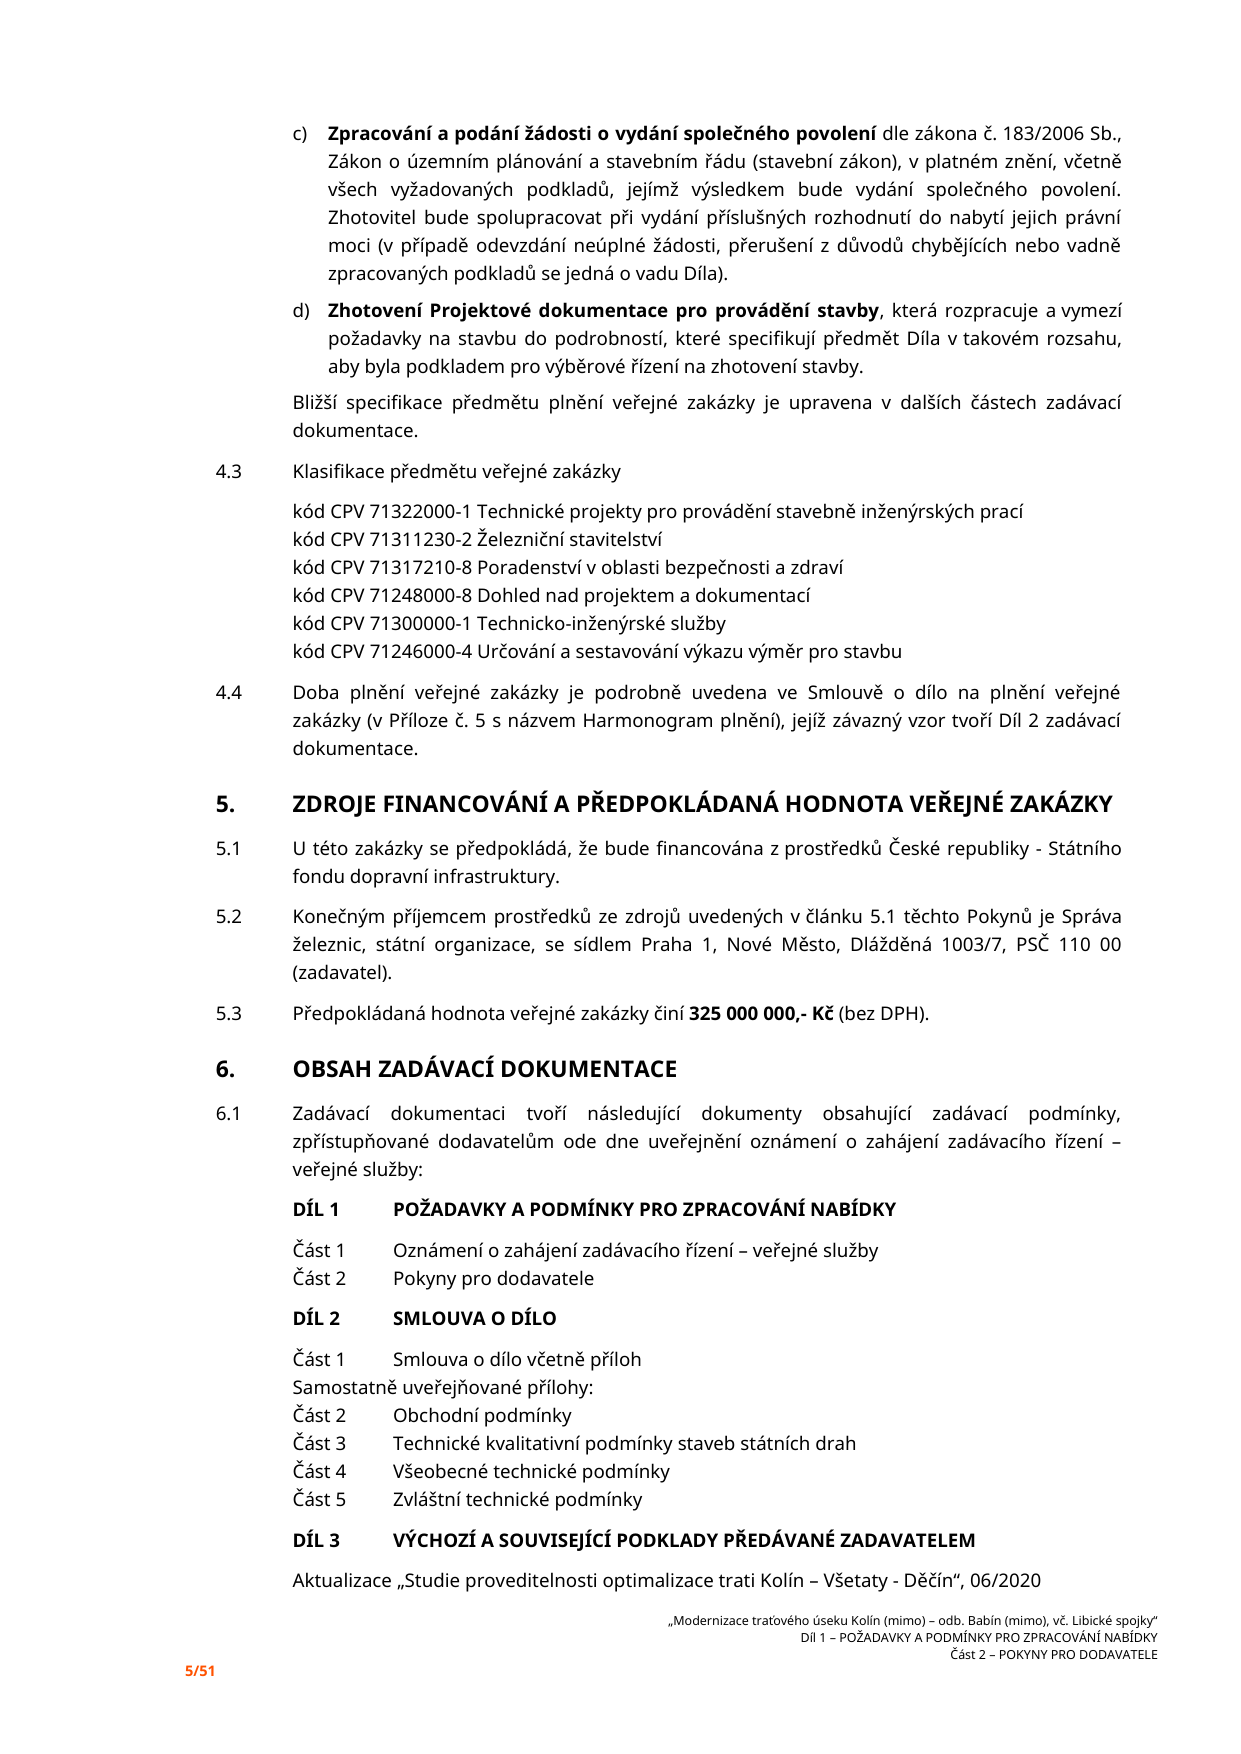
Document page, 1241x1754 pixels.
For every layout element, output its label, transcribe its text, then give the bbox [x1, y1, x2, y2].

list Aktualizace „Studie proveditelnosti optimalizace trati Kolín – Všetaty - Děčín“, 06/2020 [292, 1567, 1122, 1593]
list kód CPV 71317210-8 Poradenství v oblasti bezpečnosti a zdraví [292, 554, 1122, 580]
list kód CPV 71300000-1 Technicko-inženýrské služby [292, 611, 1122, 636]
text ZDROJE FINANCOVÁNÍ a PŘEDPOKLÁDANÁ HODNOTA VEŘEJNÉ ZAKÁZKY [216, 788, 1122, 819]
text DÍL 1 POŽADAVKY A PODMÍNKY PRO ZPRACOVÁNÍ NABÍDKY [292, 1197, 1122, 1222]
list Zhotovení Projektové dokumentace pro provádění stavby, která rozpracuje a vymezí požadavky na stavbu do podrobností, které specifikují předmět Díla v takovém rozsahu, aby byla podkladem pro výběrové řízení na zhotovení stavby. [292, 297, 1122, 379]
list Bližší specifikace předmětu plnění veřejné zakázky je upravena v dalších částech zadávací dokumentace. [292, 389, 1122, 443]
text Část 1 Oznámení o zahájení zadávacího řízení – veřejné služby [292, 1237, 1122, 1263]
list Samostatně uveřejňované přílohy: [292, 1374, 1122, 1400]
list kód CPV 71311230-2 Železniční stavitelství [292, 527, 1122, 552]
text DÍL 2 SMLOUVA O DÍLO [292, 1306, 1122, 1331]
list kód CPV 71322000-1 Technické projekty pro provádění stavebně inženýrských prací [292, 498, 1122, 524]
text Část 1 Smlouva o dílo včetně příloh [292, 1346, 1122, 1372]
text Část 2 Pokyny pro dodavatele [292, 1265, 1122, 1291]
text Část 5 Zvláštní technické podmínky [292, 1486, 1122, 1512]
text OBSAH ZADÁVACÍ DOKUMENTACE [216, 1053, 1122, 1084]
text Klasifikace předmětu veřejné zakázky [216, 458, 1122, 483]
text DÍL 3 VÝCHOZÍ A SOUVISEJÍCÍ PODKLADY PŘEDÁVANÉ ZADAVATELEM [292, 1527, 1122, 1552]
list Zpracování a podání žádosti o vydání společného povolení dle zákona č. 183/2006 Sb., Zákon o územním plánování a stavebním řádu (stavební zákon), v platném znění, včetně všech vyžadovaných podkladů, jejímž výsledkem bude vydání společného povolení. Zhotovitel bude spolupracovat při vydání příslušných rozhodnutí do nabytí jejich právní moci (v případě odevzdání neúplné žádosti, přerušení z důvodů chybějících nebo vadně zpracovaných podkladů se jedná o vadu Díla). [292, 121, 1122, 286]
list kód CPV 71246000-4 Určování a sestavování výkazu výměr pro stavbu [292, 639, 1122, 664]
text Předpokládaná hodnota veřejné zakázky činí 325 000 000,- Kč (bez DPH). [216, 1000, 1122, 1026]
list kód CPV 71248000-8 Dohled nad projektem a dokumentací [292, 583, 1122, 608]
text Část 2 Obchodní podmínky [292, 1402, 1122, 1428]
text Část 4 Všeobecné technické podmínky [292, 1458, 1122, 1484]
text Doba plnění veřejné zakázky je podrobně uvedena ve Smlouvě o dílo na plnění veřejné zakázky (v Příloze č. 5 s názvem Harmonogram plnění), jejíž závazný vzor tvoří Díl 2 zadávací dokumentace. [216, 679, 1122, 761]
text Konečným příjemcem prostředků ze zdrojů uvedených v článku 5.1 těchto Pokynů je Správa železnic, státní organizace, se sídlem Praha 1, Nové Město, Dlážděná 1003/7, PSČ 110 00 (zadavatel). [216, 904, 1122, 985]
text Zadávací dokumentaci tvoří následující dokumenty obsahující zadávací podmínky, zpřístupňované dodavatelům ode dne uveřejnění oznámení o zahájení zadávacího řízení – veřejné služby: [216, 1100, 1122, 1182]
text U této zakázky se předpokládá, že bude financována z prostředků České republiky - Státního fondu dopravní infrastruktury. [216, 835, 1122, 889]
text Část 3 Technické kvalitativní podmínky staveb státních drah [292, 1430, 1122, 1456]
